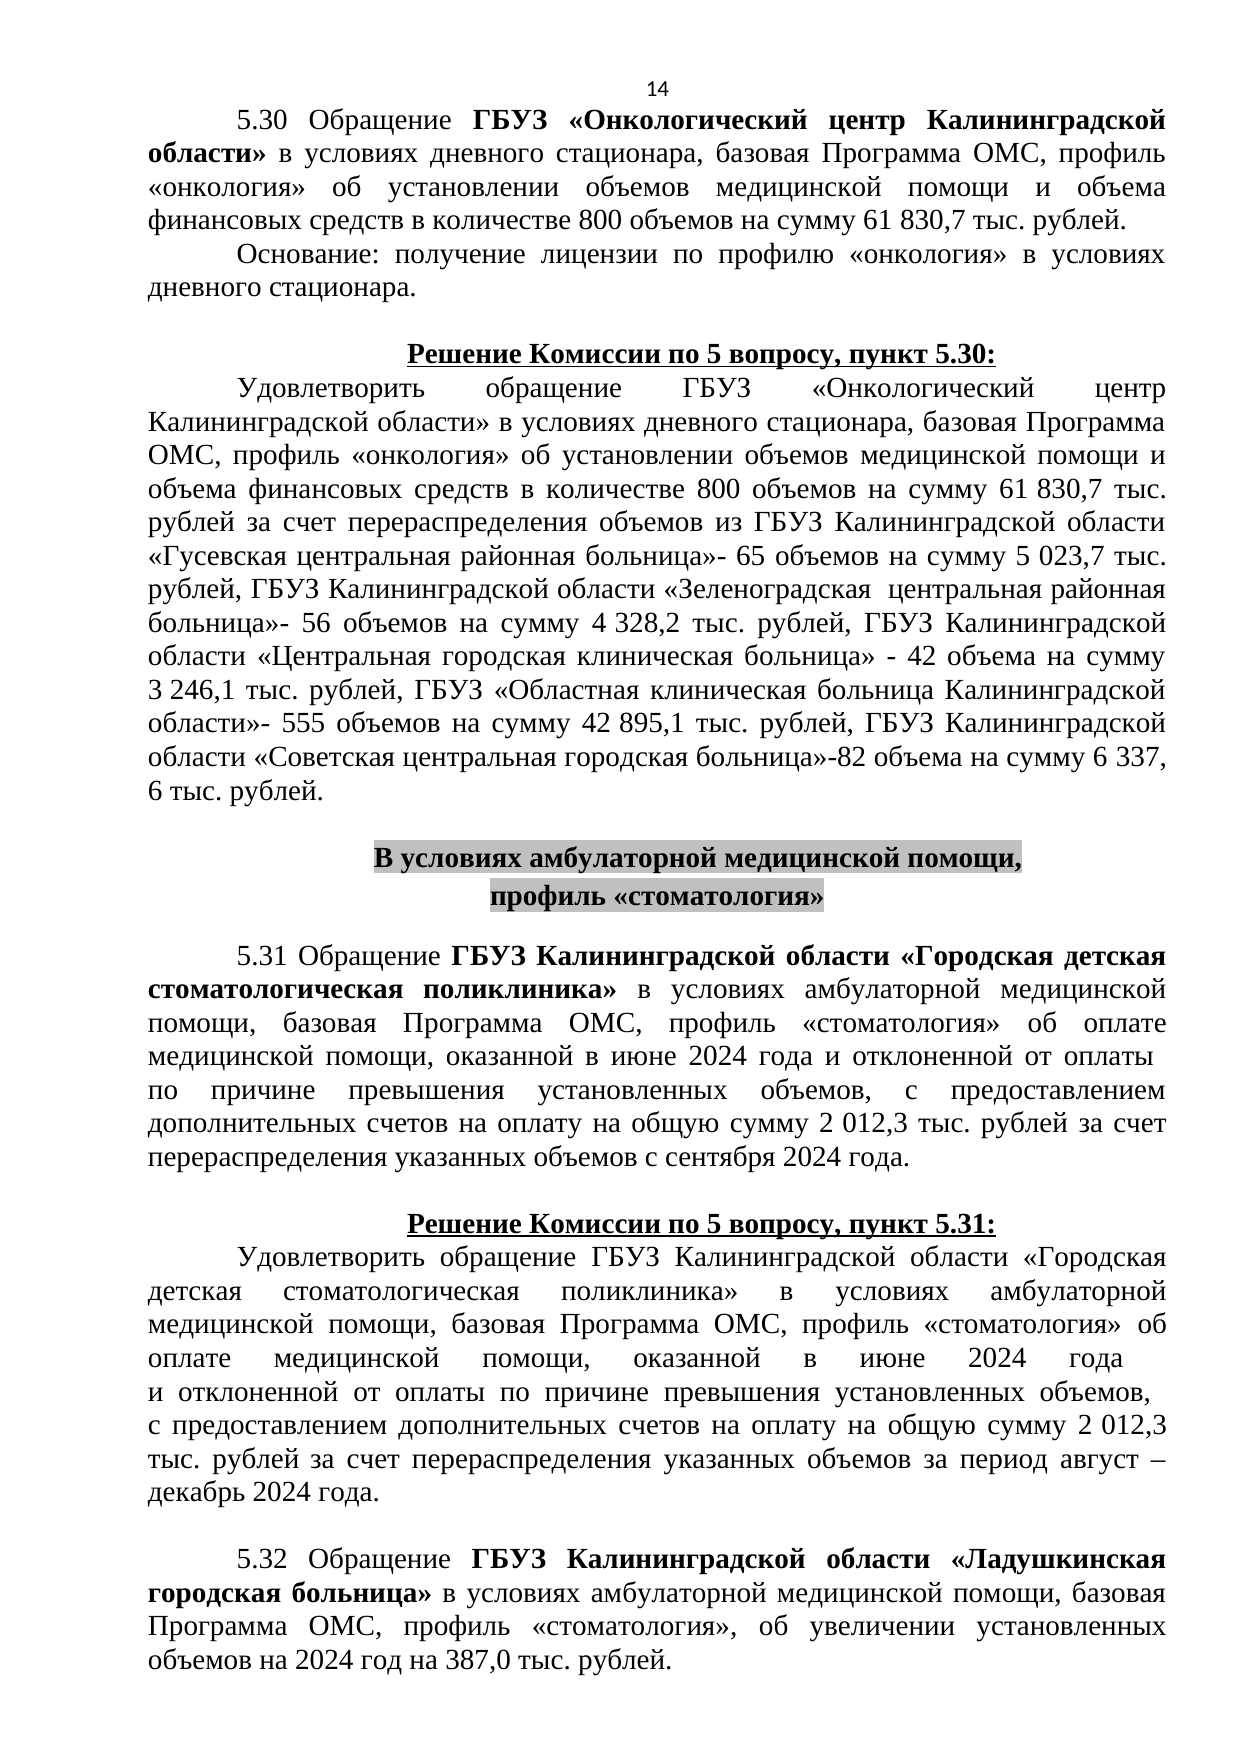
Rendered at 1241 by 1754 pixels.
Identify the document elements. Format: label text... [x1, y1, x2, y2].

text Решение Комиссии по 5 вопросу, пункт 5.31: [148, 1206, 1167, 1239]
text Решение Комиссии по 5 вопросу, пункт 5.30: [148, 337, 1167, 370]
text 5.32 Обращение ГБУЗ Калининградской области «Ладушкинская городская больница» в условиях амбулаторной медицинской помощи, базовая Программа ОМС, профиль «стоматология», об увеличении установленных объемов на 2024 год на 387,0 тыс. рублей. [148, 1541, 1167, 1676]
text Удовлетворить обращение ГБУЗ «Онкологический центр Калининградской области» в условиях дневного стационара, базовая Программа ОМС, профиль «онкология» об установлении объемов медицинской помощи и объема финансовых средств в количестве 800 объемов на сумму 61 830,7 тыс. рублей за счет перераспределения объемов из ГБУЗ Калининградской области «Гусевская центральная районная больница»- 65 объемов на сумму 5 023,7 тыс. рублей, ГБУЗ Калининградской области «Зеленоградская центральная районная больница»- 56 объемов на сумму 4 328,2 тыс. рублей, ГБУЗ Калининградской области «Центральная городская клиническая больница» - 42 объема на сумму 3 246,1 тыс. рублей, ГБУЗ «Областная клиническая больница Калининградской области»- 555 объемов на сумму 42 895,1 тыс. рублей, ГБУЗ Калининградской области «Советская центральная городская больница»-82 объема на сумму 6 337, 6 тыс. рублей. [148, 370, 1167, 806]
text Основание: получение лицензии по профилю «онкология» в условиях дневного стационара. [148, 236, 1167, 303]
text 5.30 Обращение ГБУЗ «Онкологический центр Калининградской области» в условиях дневного стационара, базовая Программа ОМС, профиль «онкология» об установлении объемов медицинской помощи и объема финансовых средств в количестве 800 объемов на сумму 61 830,7 тыс. рублей. [148, 102, 1167, 236]
text Удовлетворить обращение ГБУЗ Калининградской области «Городская детская стоматологическая поликлиника» в условиях амбулаторной медицинской помощи, базовая Программа ОМС, профиль «стоматология» об оплате медицинской помощи, оказанной в июне 2024 года и отклоненной от оплаты по причине превышения установленных объемов, с предоставлением дополнительных счетов на оплату на общую сумму 2 012,3 тыс. рублей за счет перераспределения указанных объемов за период август – декабрь 2024 года. [148, 1239, 1167, 1508]
text 5.31 Обращение ГБУЗ Калининградской области «Городская детская стоматологическая поликлиника» в условиях амбулаторной медицинской помощи, базовая Программа ОМС, профиль «стоматология» об оплате медицинской помощи, оказанной в июне 2024 года и отклоненной от оплаты по причине превышения установленных объемов, с предоставлением дополнительных счетов на оплату на общую сумму 2 012,3 тыс. рублей за счет перераспределения указанных объемов с сентября 2024 года. [148, 938, 1167, 1172]
text В условиях амбулаторной медицинской помощи, профиль «стоматология» [148, 840, 1167, 912]
